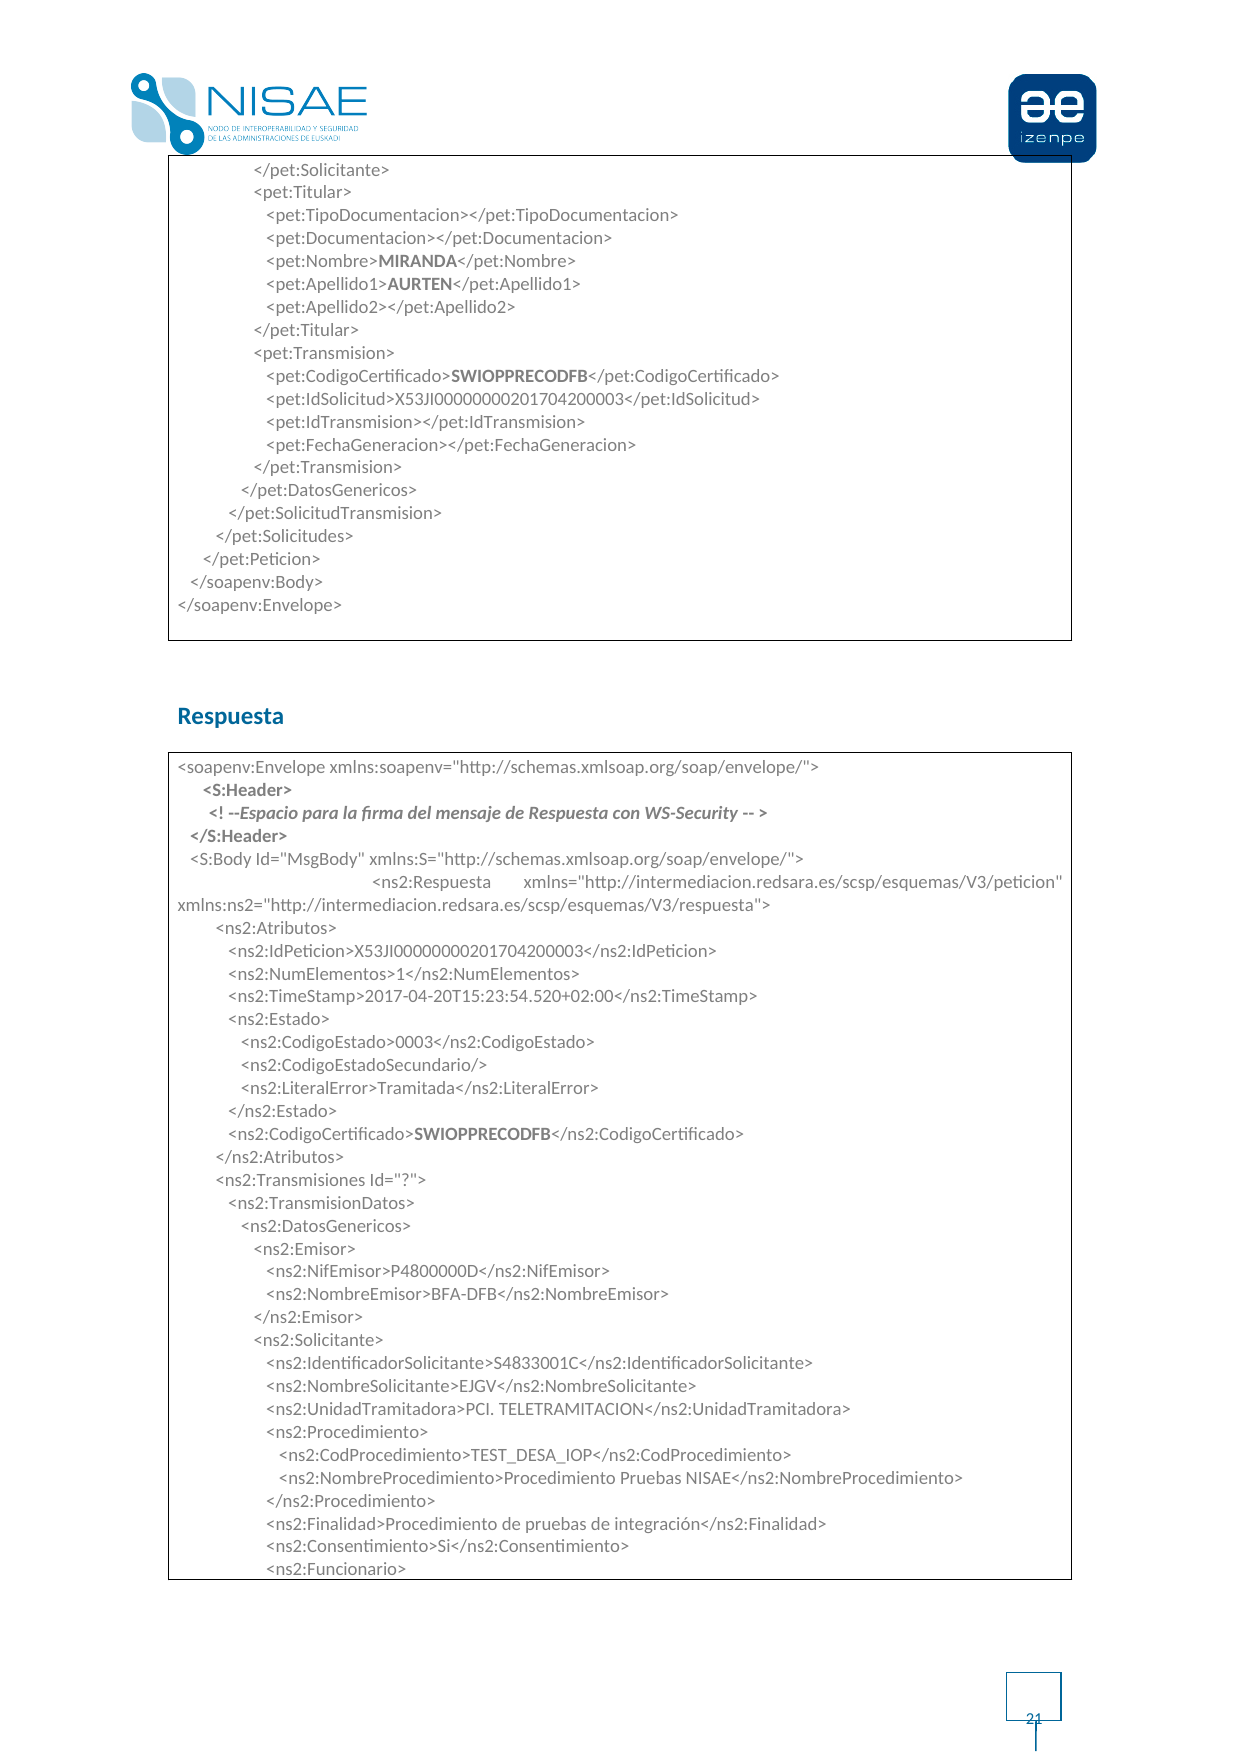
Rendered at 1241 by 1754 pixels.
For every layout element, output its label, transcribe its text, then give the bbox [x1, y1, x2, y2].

text </pet:SolicitudTransmision> [177, 502, 1063, 524]
text <ns2:Funcionario> [177, 1557, 1063, 1579]
text <ns2:Solicitante> [177, 1328, 1063, 1351]
text </soapenv:Envelope> [177, 593, 1063, 616]
picture [1007, 74, 1097, 163]
text </pet:Transmision> [177, 456, 1063, 479]
text </pet:Solicitudes> [177, 524, 1063, 547]
text <ns2:CodigoEstadoSecundario/> [177, 1053, 1063, 1076]
text <pet:Titular> [177, 181, 1063, 204]
text <! --Espacio para la firma del mensaje de Respuesta con WS-Security -- > [177, 801, 1063, 824]
text <ns2:Transmisiones Id="?"> [177, 1168, 1063, 1191]
text <soapenv:Envelope xmlns:soapenv="http://schemas.xmlsoap.org/soap/envelope/"> [169, 753, 1071, 778]
text <pet:FechaGeneracion></pet:FechaGeneracion> [177, 433, 1063, 456]
text </ns2:Emisor> [177, 1305, 1063, 1328]
text <ns2:DatosGenericos> [177, 1214, 1063, 1237]
text </pet:Peticion> [177, 547, 1063, 570]
text </ns2:Estado> [177, 1099, 1063, 1122]
text <ns2:CodProcedimiento>TEST_DESA_IOP</ns2:CodProcedimiento> [177, 1443, 1063, 1466]
text Respuesta [177, 700, 1063, 731]
text <ns2:NombreSolicitante>EJGV</ns2:NombreSolicitante> [177, 1374, 1063, 1397]
text <ns2:Procedimiento> [177, 1420, 1063, 1443]
picture [149, 73, 386, 155]
text <ns2:TimeStamp>2017-04-20T15:23:54.520+02:00</ns2:TimeStamp> [177, 984, 1063, 1007]
text <pet:Documentacion></pet:Documentacion> [177, 227, 1063, 249]
text <ns2:CodigoCertificado>SWIOPPRECODFB</ns2:CodigoCertificado> [177, 1122, 1063, 1145]
text <pet:TipoDocumentacion></pet:TipoDocumentacion> [177, 204, 1063, 227]
text <pet:CodigoCertificado>SWIOPPRECODFB</pet:CodigoCertificado> [177, 364, 1063, 387]
text </pet:DatosGenericos> [177, 479, 1063, 502]
text </pet:Solicitante> [169, 156, 1071, 181]
text <ns2:UnidadTramitadora>PCI. TELETRAMITACION</ns2:UnidadTramitadora> [177, 1397, 1063, 1420]
text <ns2:NumElementos>1</ns2:NumElementos> [177, 962, 1063, 984]
text <pet:Transmision> [177, 341, 1063, 364]
picture [118, 73, 180, 155]
text <ns2:Emisor> [177, 1237, 1063, 1259]
text <ns2:Respuesta xmlns="http://intermediacion.redsara.es/scsp/esquemas/V3/peticion" xmlns:ns2="http://intermediacion.redsara.es/scsp/esquemas/V3/respuesta"> [177, 870, 1063, 916]
text </ns2:Atributos> [177, 1145, 1063, 1168]
text <ns2:TransmisionDatos> [177, 1191, 1063, 1214]
picture [181, 131, 193, 143]
text <ns2:Finalidad>Procedimiento de pruebas de integración</ns2:Finalidad> [177, 1512, 1063, 1534]
text <ns2:Estado> [177, 1007, 1063, 1030]
text <S:Body Id="MsgBody" xmlns:S="http://schemas.xmlsoap.org/soap/envelope/"> [177, 847, 1063, 870]
text <pet:IdTransmision></pet:IdTransmision> [177, 410, 1063, 433]
picture [139, 81, 148, 90]
text </soapenv:Body> [177, 570, 1063, 593]
text <ns2:NombreProcedimiento>Procedimiento Pruebas NISAE</ns2:NombreProcedimiento> [177, 1466, 1063, 1489]
text </S:Header> [177, 824, 1063, 847]
text <ns2:NifEmisor>P4800000D</ns2:NifEmisor> [177, 1259, 1063, 1282]
text <ns2:Consentimiento>Si</ns2:Consentimiento> [177, 1534, 1063, 1557]
text <pet:Nombre>MIRANDA</pet:Nombre> [177, 249, 1063, 272]
text <ns2:CodigoEstado>0003</ns2:CodigoEstado> [177, 1030, 1063, 1053]
text <pet:Apellido2></pet:Apellido2> [177, 295, 1063, 318]
text </ns2:Procedimiento> [177, 1489, 1063, 1512]
text <ns2:NombreEmisor>BFA-DFB</ns2:NombreEmisor> [177, 1282, 1063, 1305]
text </pet:Titular> [177, 318, 1063, 341]
text <ns2:LiteralError>Tramitada</ns2:LiteralError> [177, 1076, 1063, 1099]
text <S:Header> [177, 778, 1063, 801]
text <ns2:IdPeticion>X53JI00000000201704200003</ns2:IdPeticion> [177, 939, 1063, 962]
text <pet:Apellido1>AURTEN</pet:Apellido1> [177, 272, 1063, 295]
text <ns2:Atributos> [177, 916, 1063, 939]
text <pet:IdSolicitud>X53JI00000000201704200003</pet:IdSolicitud> [177, 387, 1063, 410]
text <ns2:IdentificadorSolicitante>S4833001C</ns2:IdentificadorSolicitante> [177, 1351, 1063, 1374]
